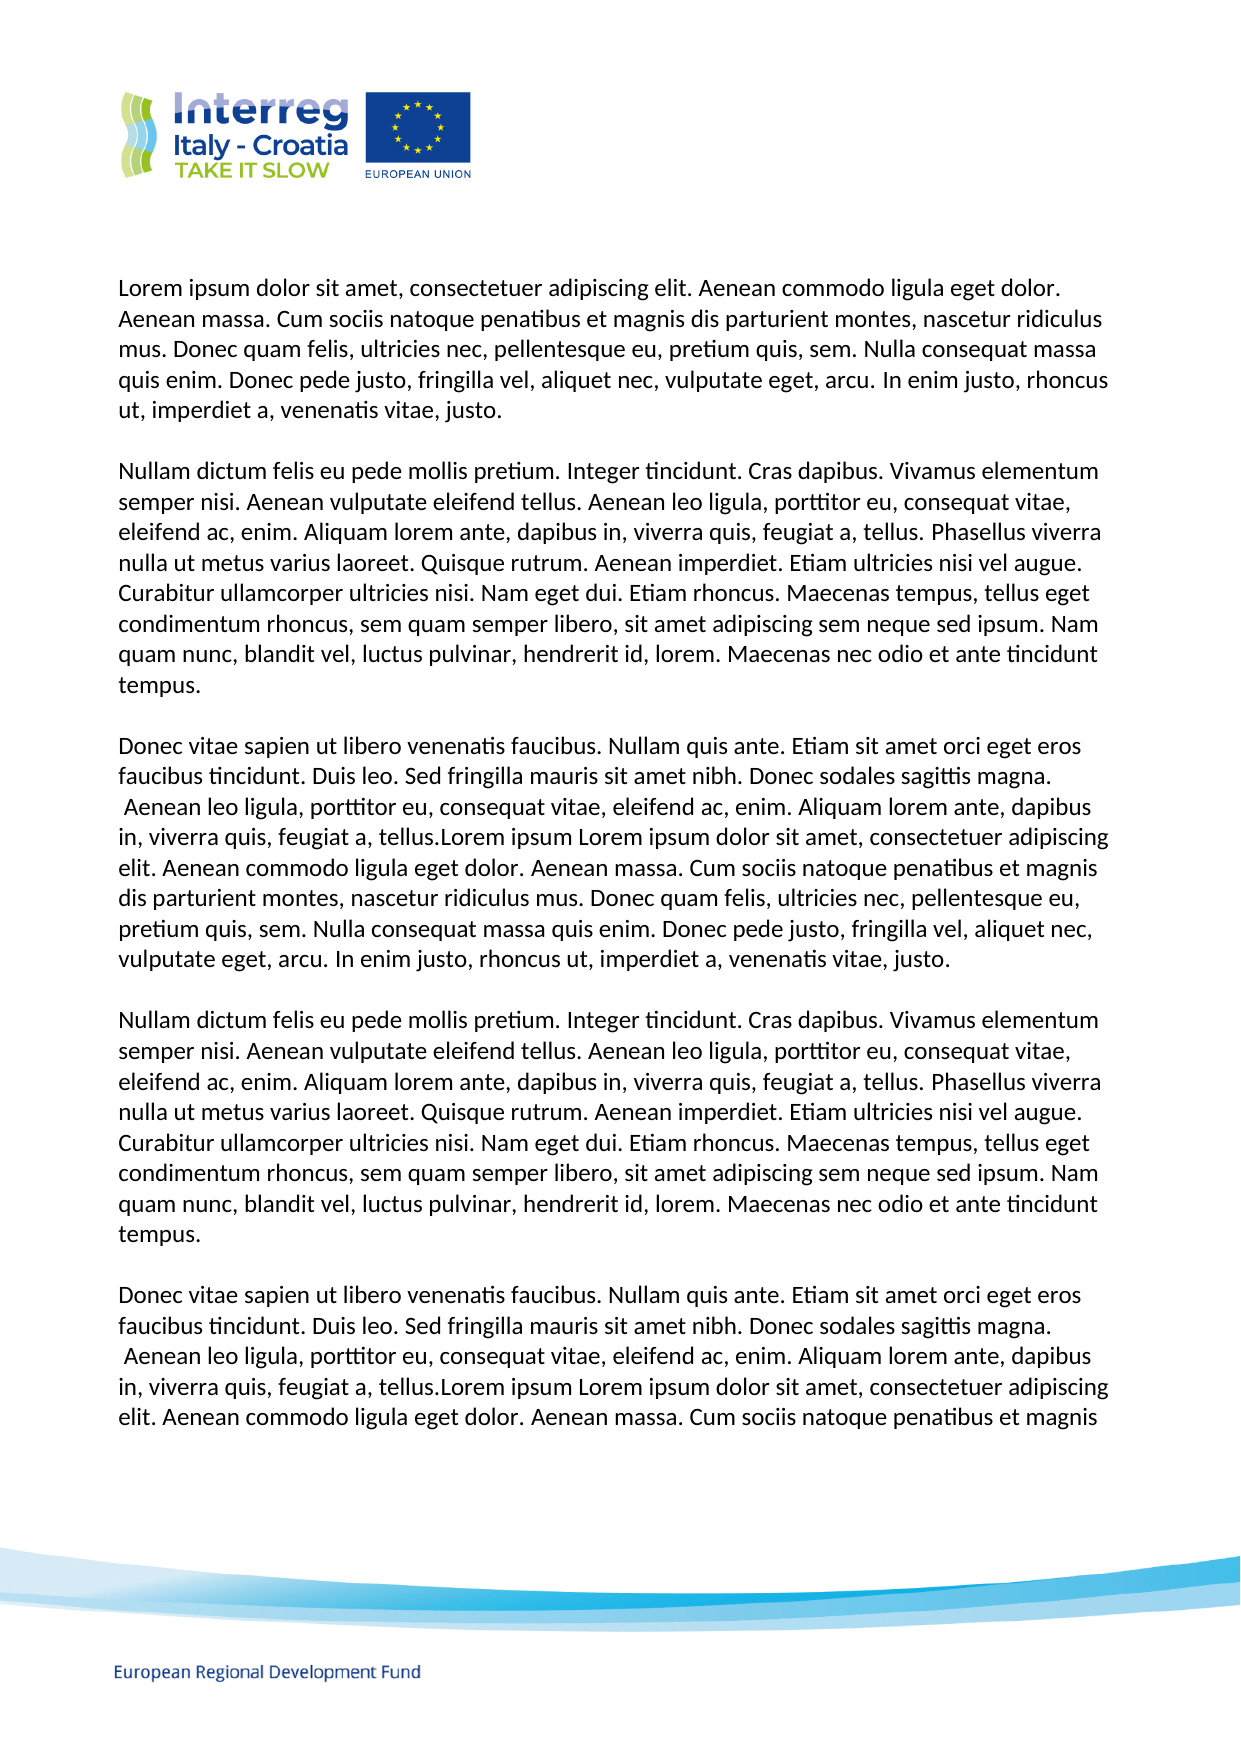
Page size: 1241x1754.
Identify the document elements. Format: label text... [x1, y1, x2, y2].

picture [0, 1470, 1241, 1754]
picture [118, 88, 473, 181]
